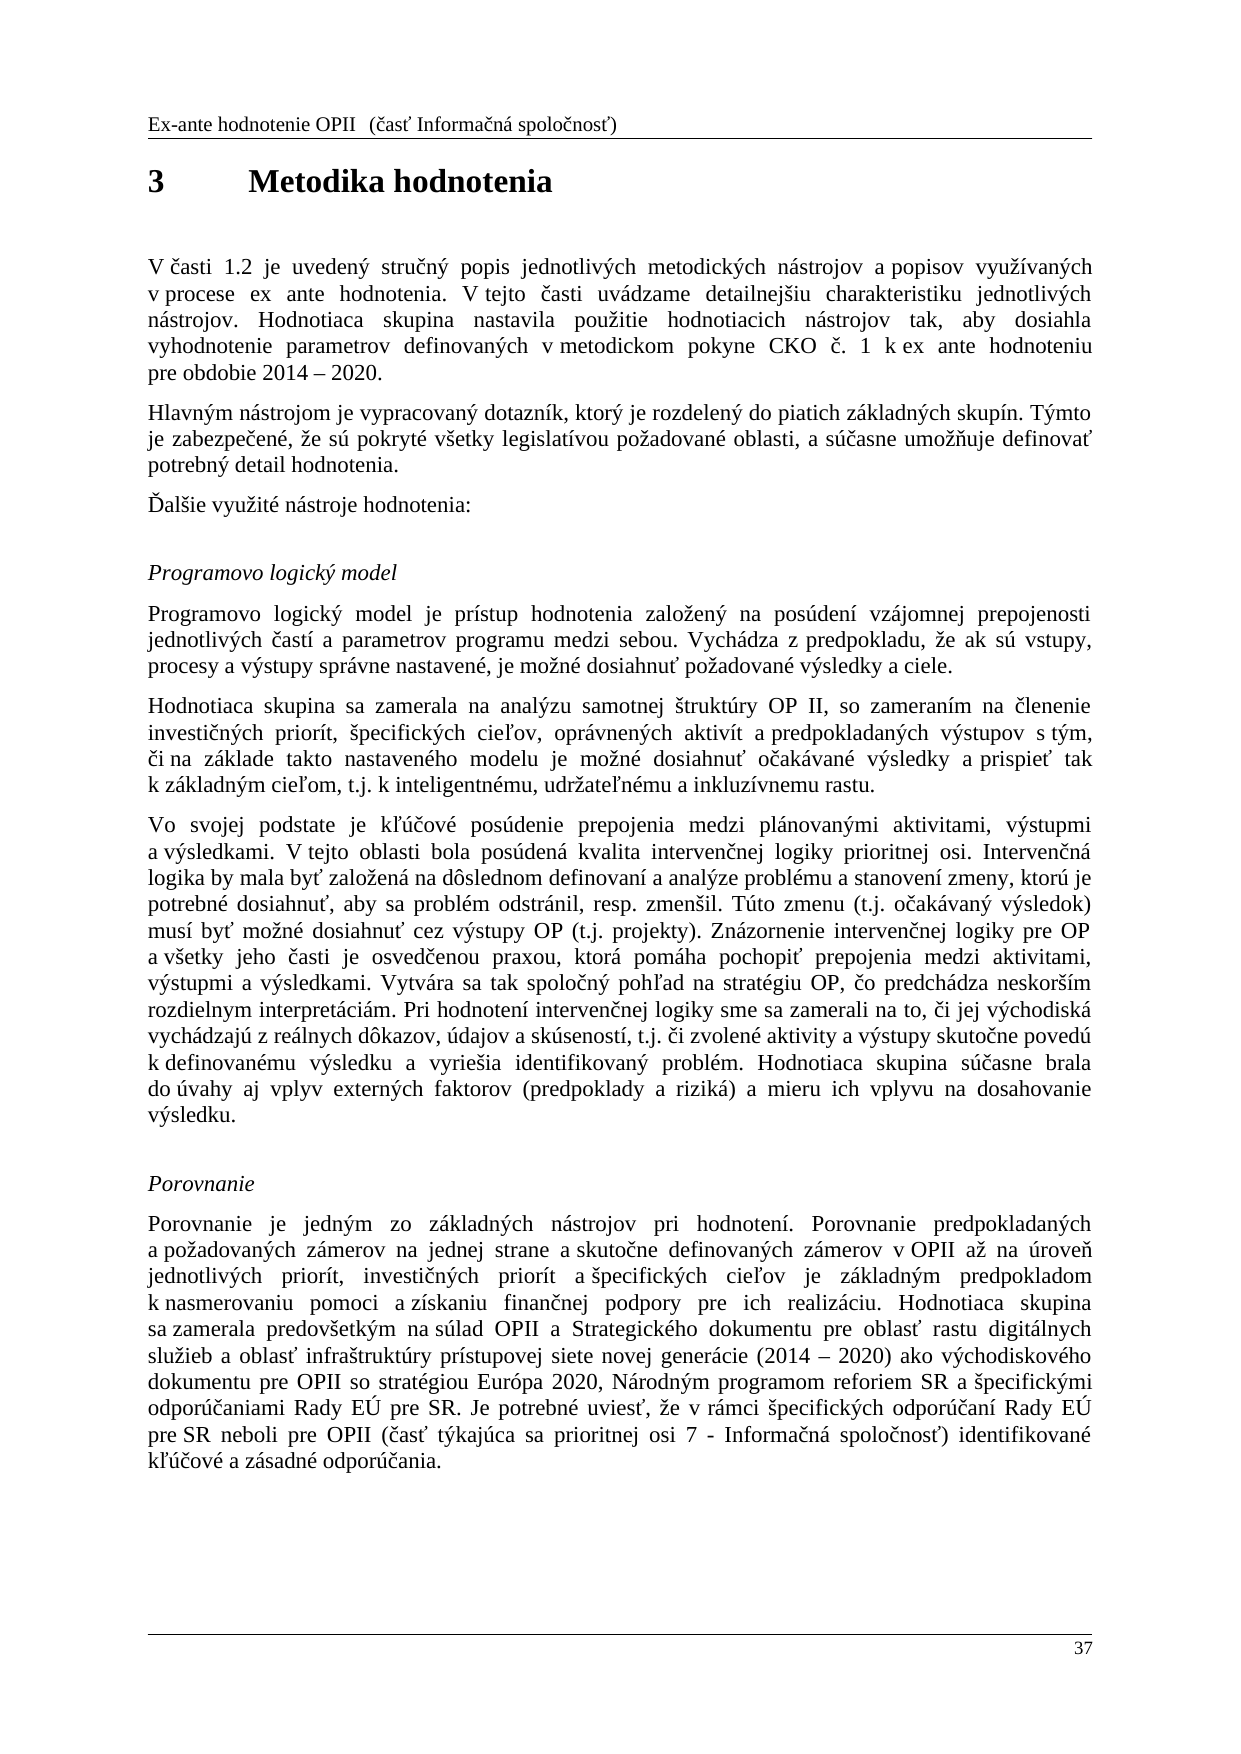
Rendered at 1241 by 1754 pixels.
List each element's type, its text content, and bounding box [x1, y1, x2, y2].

text Hodnotiaca skupina sa zamerala na analýzu samotnej štruktúry OP II, so zameraním na členenie investičných priorít, špecifických cieľov, oprávnených aktivít a predpokladaných výstupov s tým, či na základe takto nastaveného modelu je možné dosiahnuť očakávané výsledky a prispieť tak k základným cieľom, t.j. k inteligentnému, udržateľnému a inkluzívnemu rastu. [148, 692, 1092, 798]
text V časti 1.2 je uvedený stručný popis jednotlivých metodických nástrojov a popisov využívaných v procese ex ante hodnotenia. V tejto časti uvádzame detailnejšiu charakteristiku jednotlivých nástrojov. Hodnotiaca skupina nastavila použitie hodnotiacich nástrojov tak, aby dosiahla vyhodnotenie parametrov definovaných v metodickom pokyne CKO č. 1 k ex ante hodnoteniu pre obdobie 2014 – 2020. [148, 253, 1092, 385]
subtitle Porovnanie [148, 1169, 1092, 1196]
text Hlavným nástrojom je vypracovaný dotazník, ktorý je rozdelený do piatich základných skupín. Týmto je zabezpečené, že sú pokryté všetky legislatívou požadované oblasti, a súčasne umožňuje definovať potrebný detail hodnotenia. [148, 398, 1092, 478]
text Programovo logický model je prístup hodnotenia založený na posúdení vzájomnej prepojenosti jednotlivých častí a parametrov programu medzi sebou. Vychádza z predpokladu, že ak sú vstupy, procesy a výstupy správne nastavené, je možné dosiahnuť požadované výsledky a ciele. [148, 600, 1092, 679]
text Porovnanie je jedným zo základných nástrojov pri hodnotení. Porovnanie predpokladaných a požadovaných zámerov na jednej strane a skutočne definovaných zámerov v OPII až na úroveň jednotlivých priorít, investičných priorít a špecifických cieľov je základným predpokladom k nasmerovaniu pomoci a získaniu finančnej podpory pre ich realizáciu. Hodnotiaca skupina sa zamerala predovšetkým na súlad OPII a Strategického dokumentu pre oblasť rastu digitálnych služieb a oblasť infraštruktúry prístupovej siete novej generácie (2014 – 2020) ako východiskového dokumentu pre OPII so stratégiou Európa 2020, Národným programom reforiem SR a špecifickými odporúčaniami Rady EÚ pre SR. Je potrebné uviesť, že v rámci špecifických odporúčaní Rady EÚ pre SR neboli pre OPII (časť týkajúca sa prioritnej osi 7 - Informačná spoločnosť) identifikované kľúčové a zásadné odporúčania. [148, 1210, 1092, 1473]
text Vo svojej podstate je kľúčové posúdenie prepojenia medzi plánovanými aktivitami, výstupmi a výsledkami. V tejto oblasti bola posúdená kvalita intervenčnej logiky prioritnej osi. Intervenčná logika by mala byť založená na dôslednom definovaní a analýze problému a stanovení zmeny, ktorú je potrebné dosiahnuť, aby sa problém odstránil, resp. zmenšil. Túto zmenu (t.j. očakávaný výsledok) musí byť možné dosiahnuť cez výstupy OP (t.j. projekty). Znázornenie intervenčnej logiky pre OP a všetky jeho časti je osvedčenou praxou, ktorá pomáha pochopiť prepojenia medzi aktivitami, výstupmi a výsledkami. Vytvára sa tak spoločný pohľad na stratégiu OP, čo predchádza neskorším rozdielnym interpretáciám. Pri hodnotení intervenčnej logiky sme sa zamerali na to, či jej východiská vychádzajú z reálnych dôkazov, údajov a skúseností, t.j. či zvolené aktivity a výstupy skutočne povedú k definovanému výsledku a vyriešia identifikovaný problém. Hodnotiaca skupina súčasne brala do úvahy aj vplyv externých faktorov (predpoklady a riziká) a mieru ich vplyvu na dosahovanie výsledku. [148, 811, 1092, 1128]
subtitle Metodika hodnotenia [148, 162, 1092, 200]
subtitle Programovo logický model [148, 559, 1092, 586]
text Ďalšie využité nástroje hodnotenia: [148, 491, 1092, 517]
